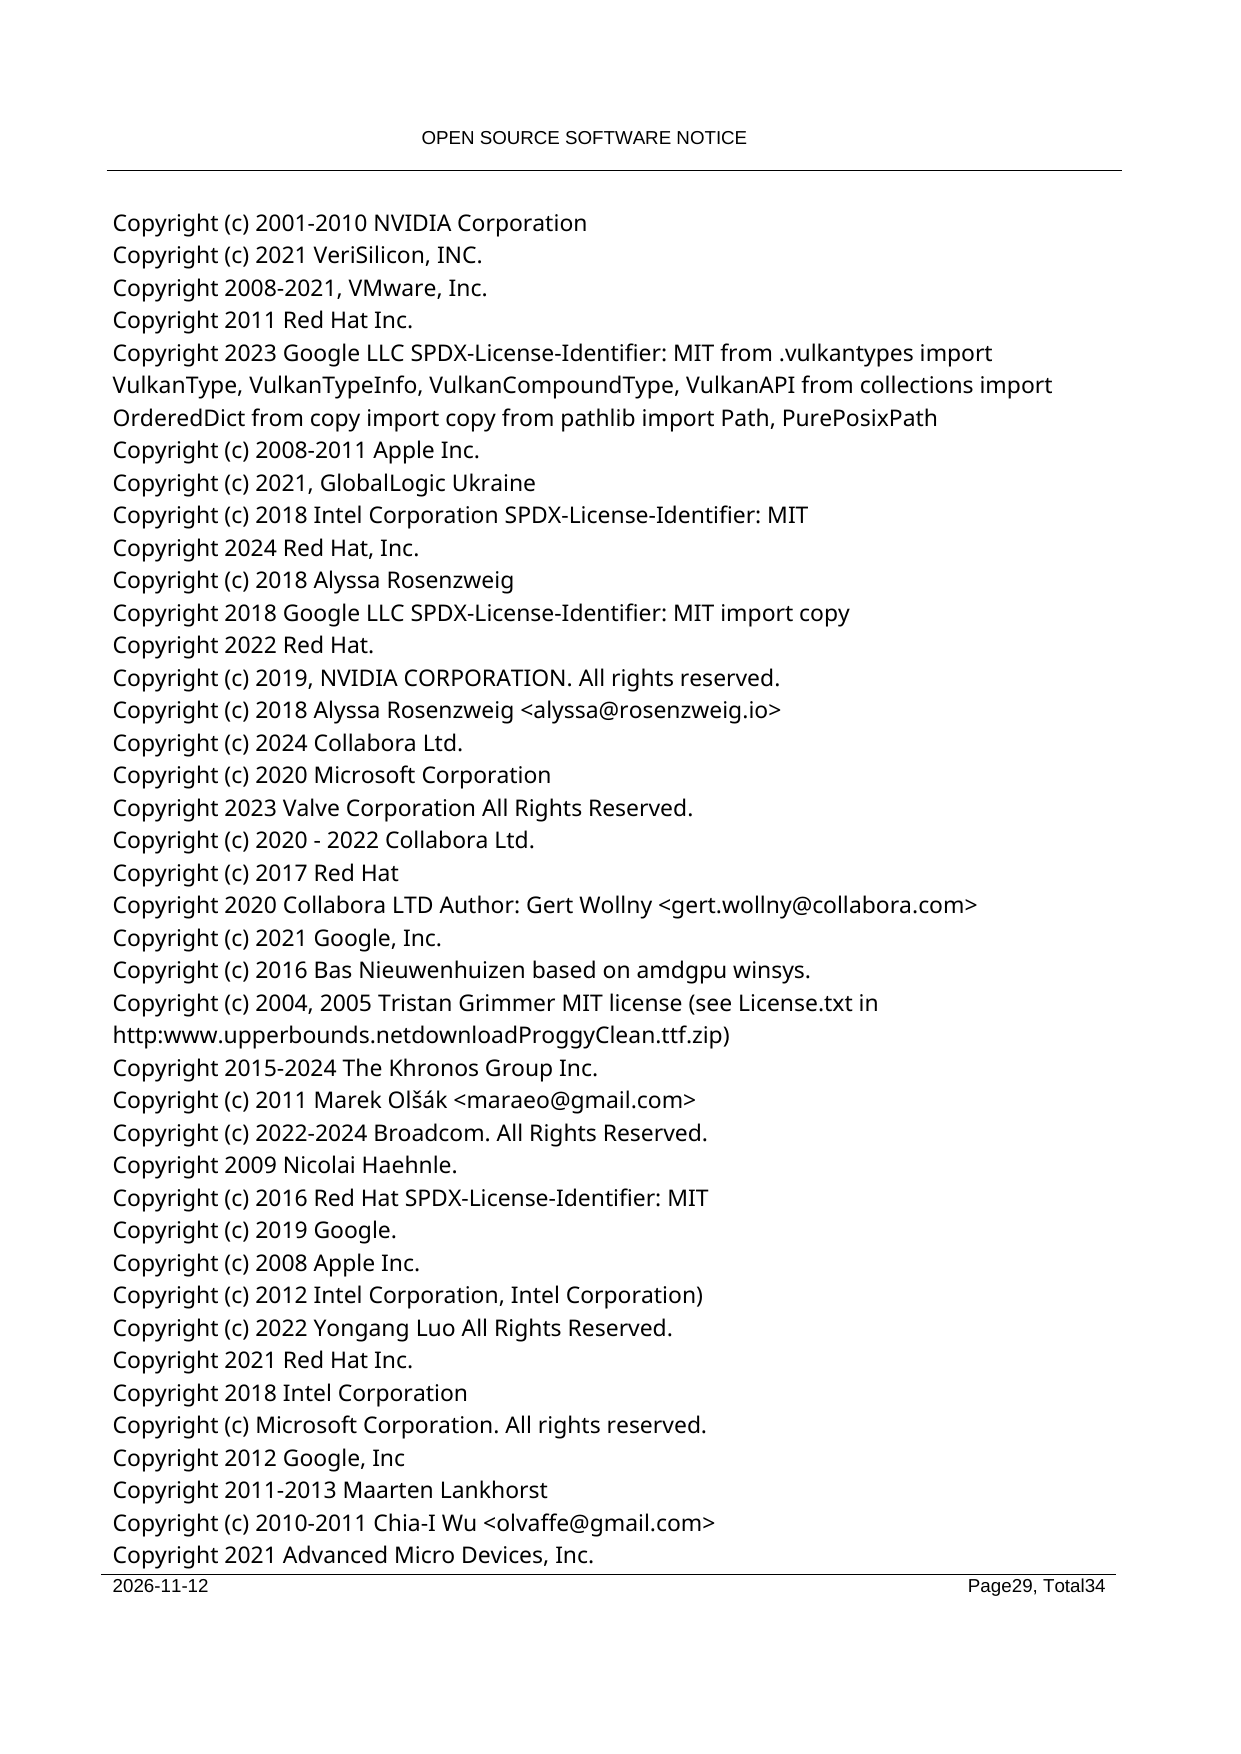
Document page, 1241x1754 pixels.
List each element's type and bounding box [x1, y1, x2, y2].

text [112, 206, 1128, 1571]
